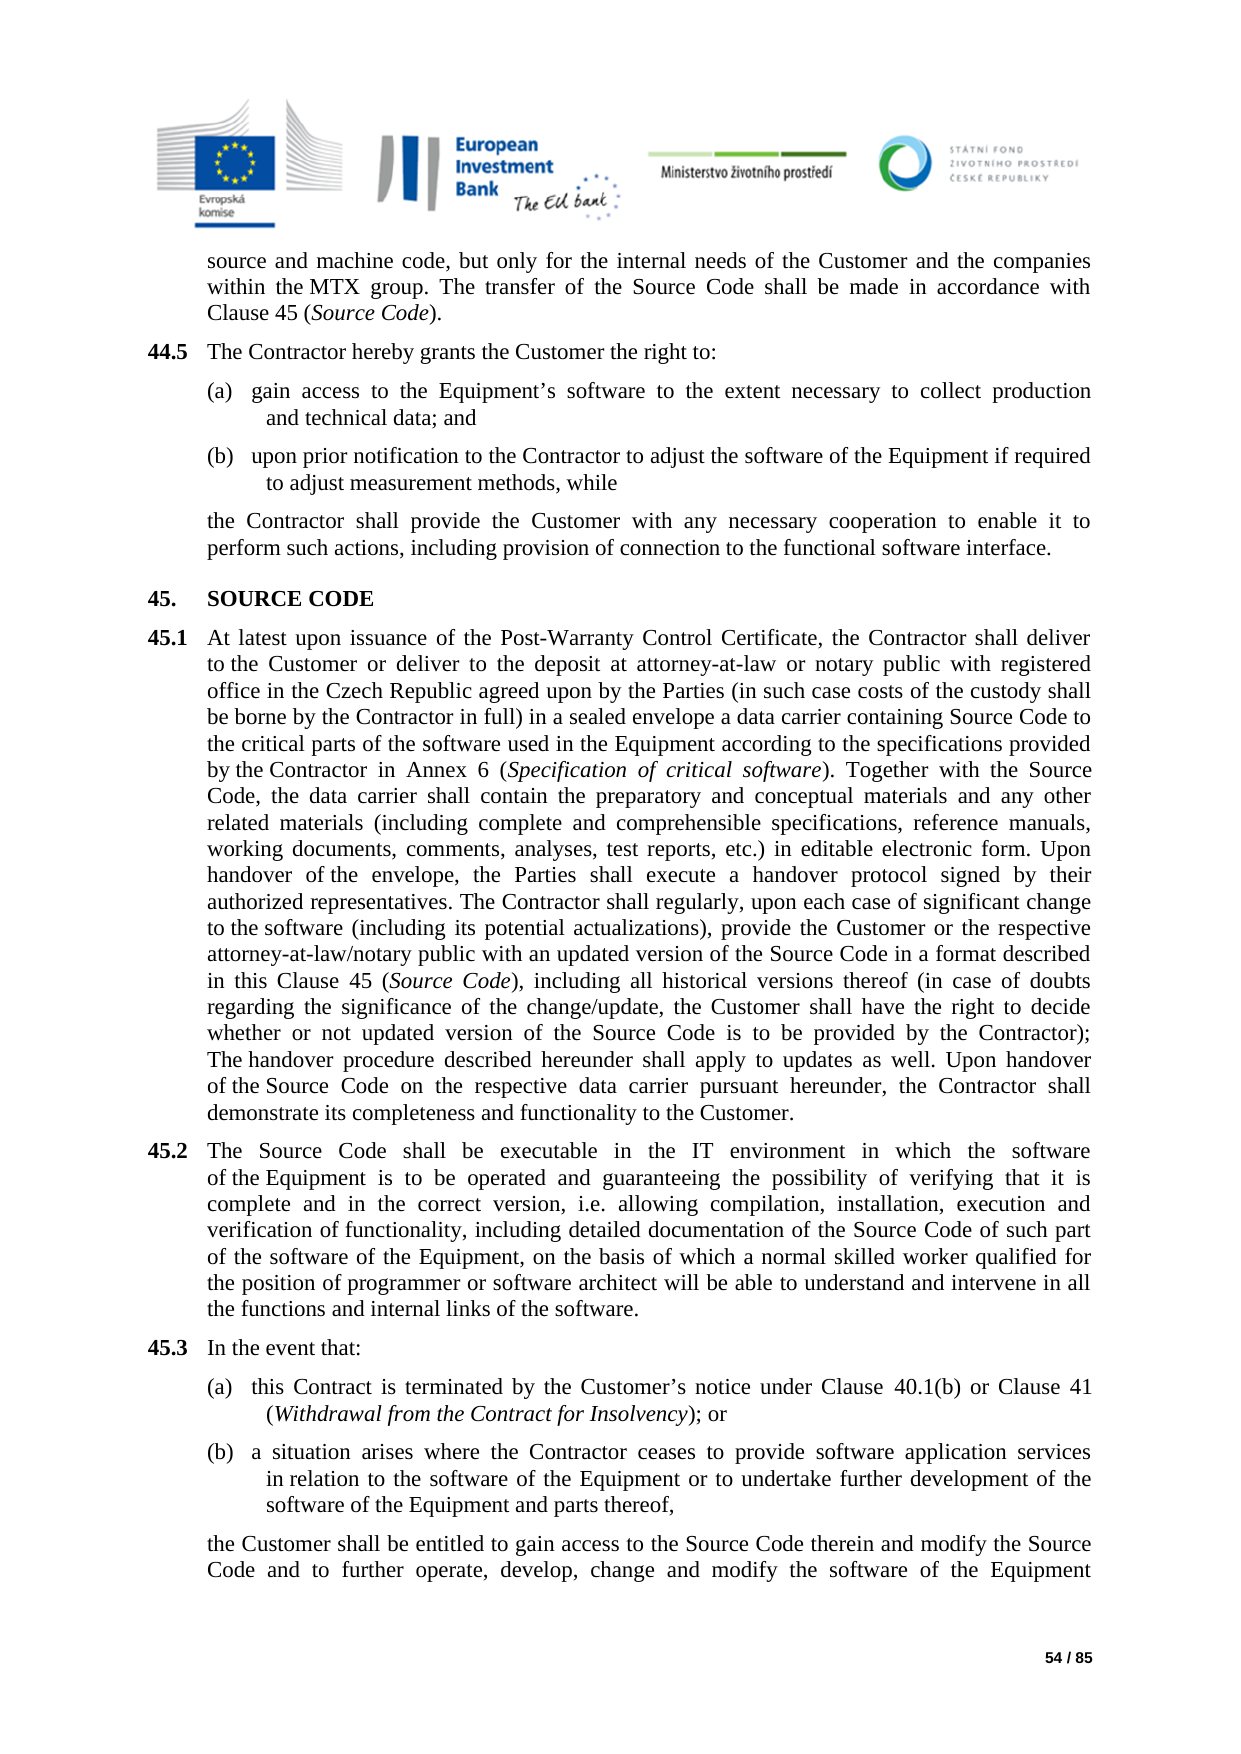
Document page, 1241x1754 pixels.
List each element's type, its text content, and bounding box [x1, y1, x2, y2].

text At latest upon issuance of the Post-Warranty Control Certificate, the Contractor shall deliver to the Customer or deliver to the deposit at attorney-at-law or notary public with registered office in the Czech Republic agreed upon by the Parties (in such case costs of the custody shall be borne by the Contractor in full) in a sealed envelope a data carrier containing Source Code to the critical parts of the software used in the Equipment according to the specifications provided by the Contractor in Annex 6 (Specification of critical software). Together with the Source Code, the data carrier shall contain the preparatory and conceptual materials and any other related materials (including complete and comprehensible specifications, reference manuals, working documents, comments, analyses, test reports, etc.) in editable electronic form. Upon handover of the envelope, the Parties shall execute a handover protocol signed by their authorized representatives. The Contractor shall regularly, upon each case of significant change to the software (including its potential actualizations), provide the Customer or the respective attorney-at-law/notary public with an updated version of the Source Code in a format described in this Clause 45 (Source Code), including all historical versions thereof (in case of doubts regarding the significance of the change/update, the Customer shall have the right to decide whether or not updated version of the Source Code is to be provided by the Contractor); The handover procedure described hereunder shall apply to updates as well. Upon handover of the Source Code on the respective data carrier pursuant hereunder, the Contractor shall demonstrate its completeness and functionality to the Customer. [148, 624, 1092, 1125]
text this Contract is terminated by the Customer’s notice under Clause 40.1(b) or Clause 41 (Withdrawal from the Contract for Insolvency); or [207, 1373, 1092, 1426]
text upon prior notification to the Contractor to adjust the software of the Equipment if required to adjust measurement methods, while [207, 442, 1092, 495]
text SOURCE CODE [148, 585, 1092, 612]
text a situation arises where the Contractor ceases to provide software application services in relation to the software of the Equipment or to undertake further development of the software of the Equipment and parts thereof, [207, 1438, 1092, 1517]
text the Contractor shall provide the Customer with any necessary cooperation to enable it to perform such actions, including provision of connection to the functional software interface. [207, 508, 1092, 560]
text The Contractor hereby grants the Customer the right to: [148, 338, 1092, 365]
picture [147, 87, 1093, 235]
text In the event that: [148, 1334, 1092, 1361]
text gain access to the Equipment’s software to the extent necessary to collect production and technical data; and [207, 377, 1092, 430]
text The Source Code shall be executable in the IT environment in which the software of the Equipment is to be operated and guaranteeing the possibility of verifying that it is complete and in the correct version, i.e. allowing compilation, installation, execution and verification of functionality, including detailed documentation of the Source Code of such part of the software of the Equipment, on the basis of which a normal skilled worker qualified for the position of programmer or software architect will be able to understand and intervene in all the functions and internal links of the software. [148, 1137, 1092, 1322]
